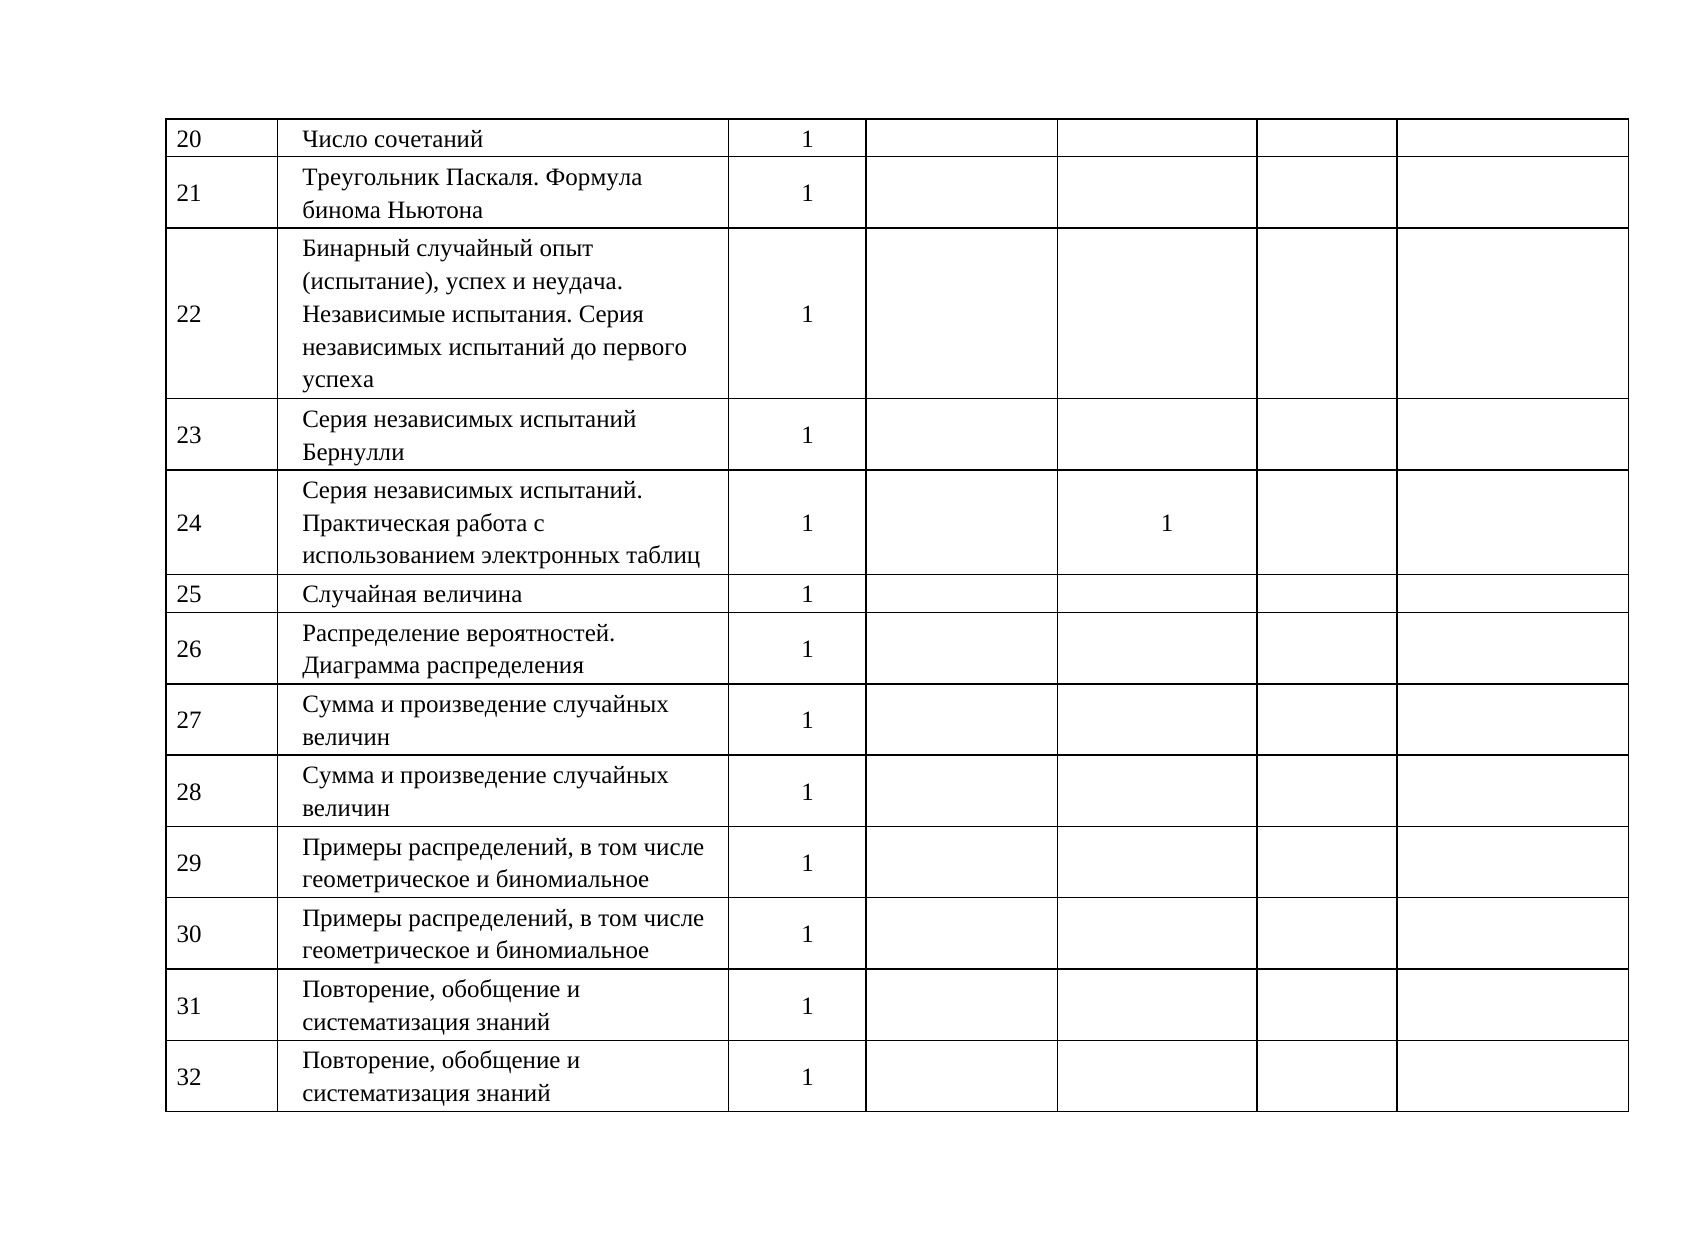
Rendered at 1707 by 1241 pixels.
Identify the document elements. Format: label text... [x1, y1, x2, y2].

table_cell 1 [729, 613, 865, 683]
table_cell 1 [729, 471, 865, 573]
table_cell Бинарный случайный опыт (испытание), успех и неудача. Независимые испытания. Серия независимых испытаний до первого успеха [278, 229, 728, 398]
table_cell 23 [167, 399, 277, 469]
table_cell 27 [167, 685, 277, 754]
table_cell [1398, 970, 1628, 1039]
table_cell [1058, 613, 1256, 683]
table_cell [1258, 827, 1396, 897]
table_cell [278, 970, 728, 1039]
table_cell Число сочетаний [278, 120, 728, 156]
table_cell Случайная величина [278, 575, 728, 612]
table_cell Сумма и произведение случайных величин [278, 756, 728, 826]
table_cell [1258, 1041, 1396, 1111]
table_cell 1 [1058, 471, 1256, 573]
table_cell [1398, 399, 1628, 469]
table_cell Серия независимых испытаний Бернулли [278, 399, 728, 469]
table_cell 1 [729, 157, 865, 227]
table_cell [867, 1041, 1057, 1111]
table_cell [1058, 756, 1256, 826]
table_cell [867, 970, 1057, 1039]
table_cell [867, 120, 1057, 156]
table_cell Сумма и произведение случайных величин [278, 685, 728, 754]
table_cell 30 [167, 898, 277, 968]
table_cell [867, 685, 1057, 754]
table_cell 25 [167, 575, 277, 612]
table_cell [1398, 827, 1628, 897]
table_cell [1398, 613, 1628, 683]
table_cell [1058, 685, 1256, 754]
table_cell [867, 756, 1057, 826]
table_cell [1258, 229, 1396, 398]
table_cell 1 [729, 685, 865, 754]
table_cell 1 [729, 1041, 865, 1111]
table_cell [1258, 575, 1396, 612]
table_cell [1258, 898, 1396, 968]
table_cell [867, 575, 1057, 612]
table_cell [1258, 613, 1396, 683]
table_cell [1258, 120, 1396, 156]
table_cell Примеры распределений, в том числе геометрическое и биномиальное [278, 898, 728, 968]
table_cell [867, 157, 1057, 227]
table_cell [1258, 399, 1396, 469]
table_cell 32 [167, 1041, 277, 1111]
table_cell 31 [167, 970, 277, 1039]
table_cell 1 [729, 756, 865, 826]
table_cell 22 [167, 229, 277, 398]
table_cell [867, 898, 1057, 968]
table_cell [278, 1041, 728, 1111]
table_cell [1398, 229, 1628, 398]
table_cell [867, 471, 1057, 573]
table_cell Серия независимых испытаний. Практическая работа с использованием электронных таблиц [278, 471, 728, 573]
table_cell [1058, 898, 1256, 968]
table_cell 1 [729, 970, 865, 1039]
table_cell [1258, 970, 1396, 1039]
table_cell [1058, 157, 1256, 227]
table_cell [1058, 970, 1256, 1039]
table_cell [1398, 685, 1628, 754]
table_cell 28 [167, 756, 277, 826]
table_cell 1 [729, 229, 865, 398]
table_cell [867, 613, 1057, 683]
table_cell 1 [729, 575, 865, 612]
table_cell [1398, 575, 1628, 612]
table_cell [867, 399, 1057, 469]
table_cell Примеры распределений, в том числе геометрическое и биномиальное [278, 827, 728, 897]
table_cell [1058, 575, 1256, 612]
table_cell [1398, 157, 1628, 227]
table_cell [1398, 471, 1628, 573]
table_cell [1398, 120, 1628, 156]
table_cell [1058, 229, 1256, 398]
table_cell 20 [167, 120, 277, 156]
table_cell [1058, 399, 1256, 469]
table_cell [867, 229, 1057, 398]
table_cell 24 [167, 471, 277, 573]
table_cell [1398, 898, 1628, 968]
table_cell 21 [167, 157, 277, 227]
table_cell [1398, 1041, 1628, 1111]
table_cell [1058, 1041, 1256, 1111]
table_cell 26 [167, 613, 277, 683]
table_cell 1 [729, 898, 865, 968]
table_cell [1398, 756, 1628, 826]
table_cell 1 [729, 120, 865, 156]
table_cell Треугольник Паскаля. Формула бинома Ньютона [278, 157, 728, 227]
table_cell [1258, 157, 1396, 227]
table_cell [1258, 471, 1396, 573]
table_cell [867, 827, 1057, 897]
table_cell 29 [167, 827, 277, 897]
table_cell [1058, 827, 1256, 897]
table_cell [1258, 685, 1396, 754]
table_cell [1258, 756, 1396, 826]
table_cell [1058, 120, 1256, 156]
table_cell 1 [729, 399, 865, 469]
table_cell Распределение вероятностей. Диаграмма распределения [278, 613, 728, 683]
table_cell 1 [729, 827, 865, 897]
